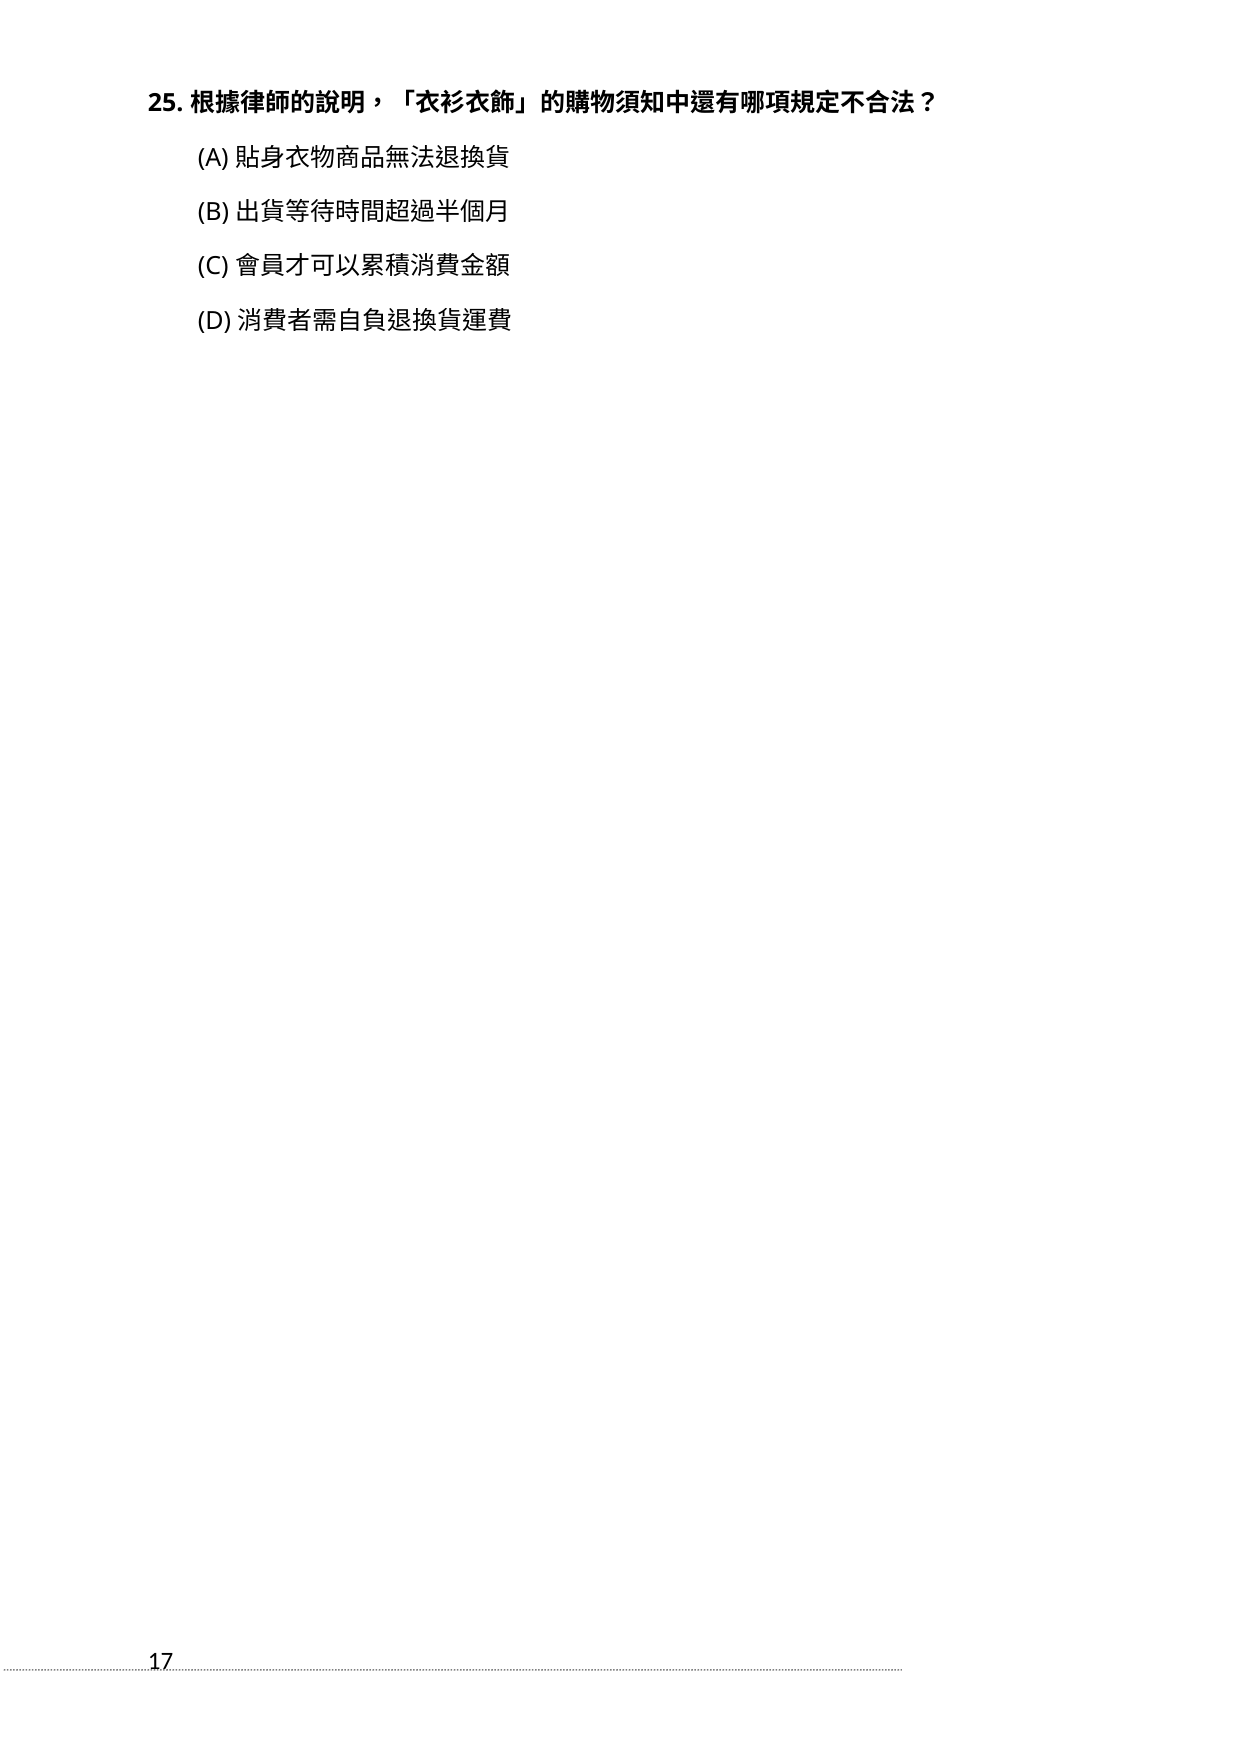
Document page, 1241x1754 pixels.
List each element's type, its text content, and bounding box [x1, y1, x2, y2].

text (B) 出貨等待時間超過半個月 [198, 191, 1092, 228]
text (A) 貼身衣物商品無法退換貨 [198, 137, 1092, 173]
text (D) 消費者需自負退換貨運費 [198, 300, 1092, 336]
text (C) 會員才可以累積消費金額 [198, 246, 1092, 282]
text 25. 根據律師的說明，「衣衫衣飾」的購物須知中還有哪項規定不合法？ [148, 83, 1092, 119]
